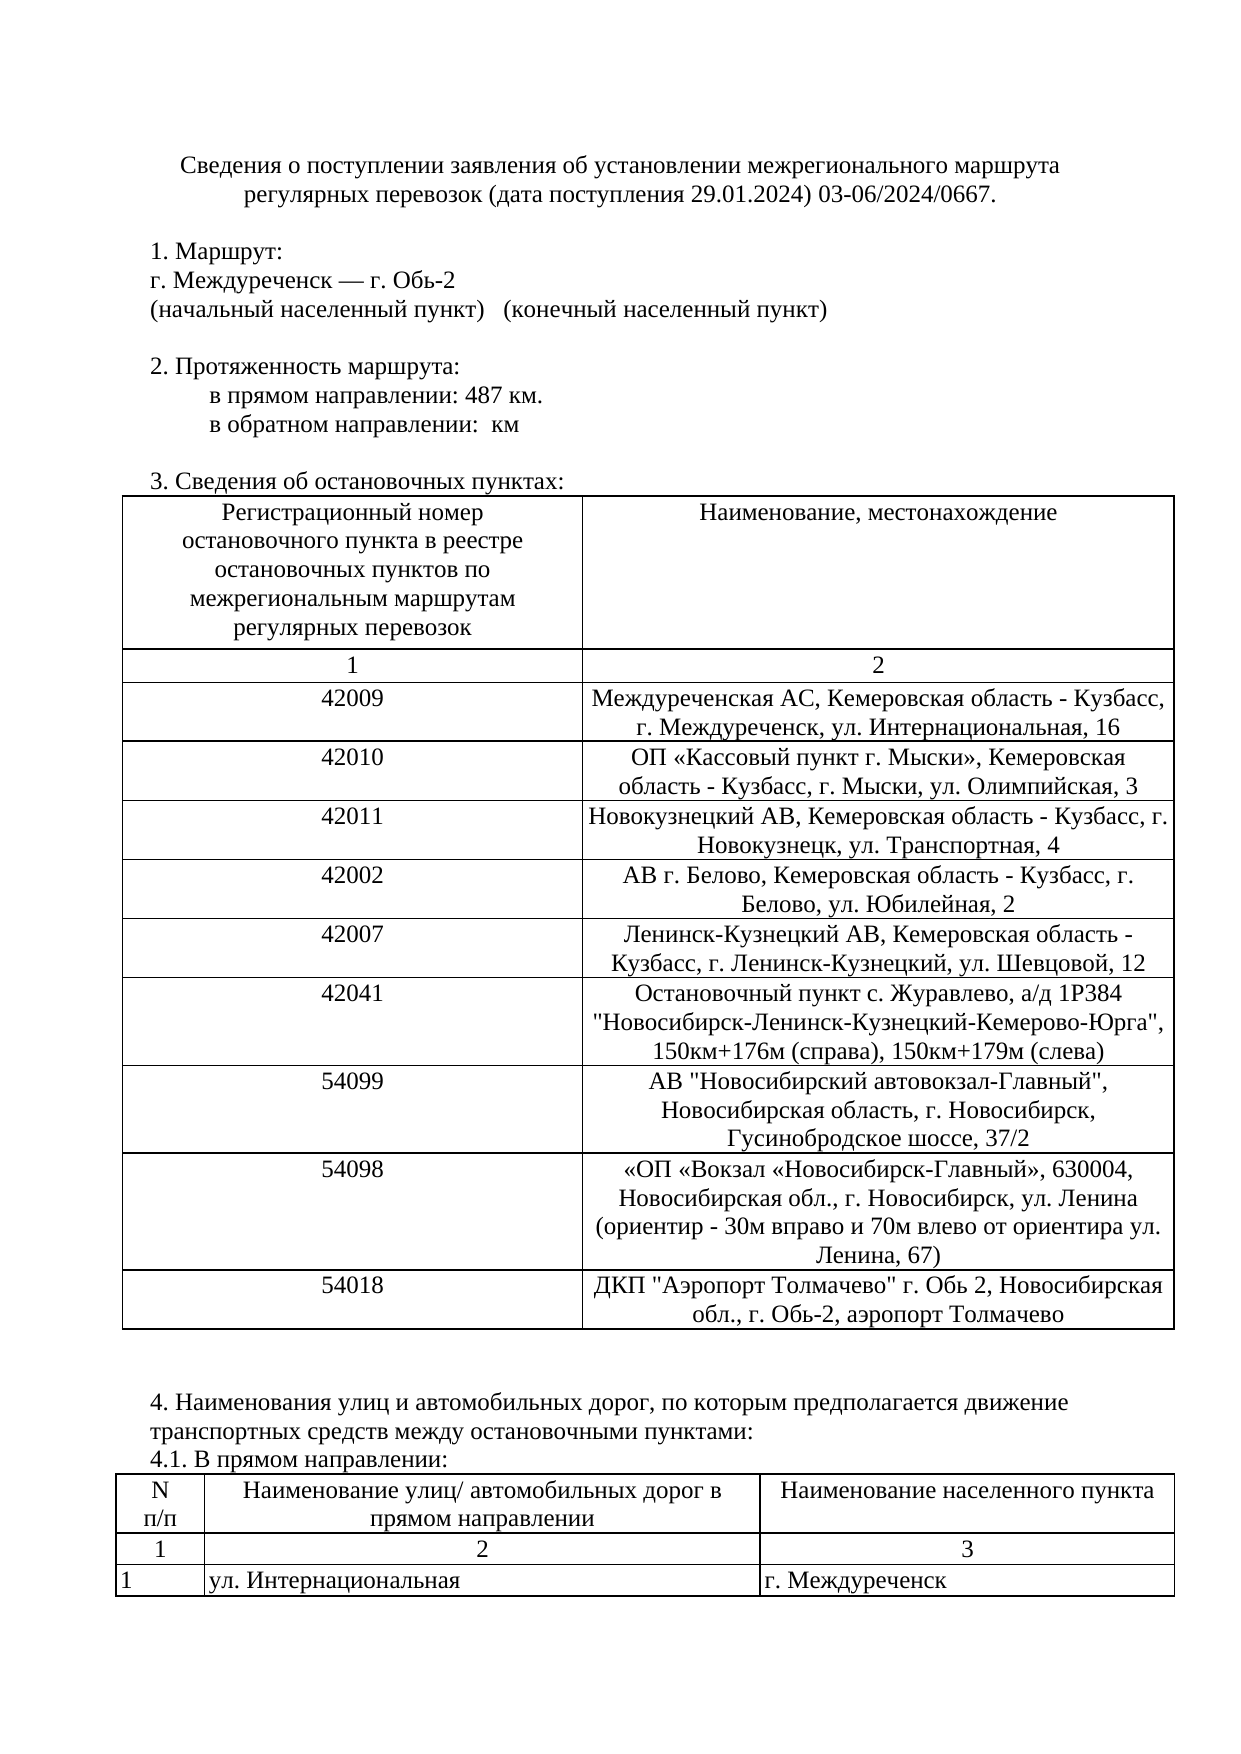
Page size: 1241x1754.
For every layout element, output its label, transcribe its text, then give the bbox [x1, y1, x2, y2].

text в обратном направлении: км [150, 409, 1090, 437]
table_cell 42007 [123, 919, 582, 977]
table_cell 3 [761, 1534, 1174, 1564]
table_header Наименование населенного пункта [761, 1475, 1174, 1532]
text Сведения о поступлении заявления об установлении межрегионального маршрута регулярных перевозок (дата поступления 29.01.2024) 03-06/2024/0667. [150, 150, 1090, 207]
text г. Междуреченск — г. Обь-2 [150, 265, 1090, 294]
table_header Наименование, местонахождение [583, 497, 1173, 648]
table_cell АВ г. Белово, Кемеровская область - Кузбасс, г. Белово, ул. Юбилейная, 2 [583, 860, 1173, 918]
table_cell 42041 [123, 978, 582, 1064]
table_header N п/п [117, 1475, 204, 1532]
table_cell Ленинск-Кузнецкий АВ, Кемеровская область - Кузбасс, г. Ленинск-Кузнецкий, ул. Шевцовой, 12 [583, 919, 1173, 977]
table_cell 1 [117, 1534, 204, 1564]
table_cell Остановочный пункт с. Журавлево, а/д 1Р384 "Новосибирск-Ленинск-Кузнецкий-Кемерово-Юрга", 150км+176м (справа), 150км+179м (слева) [583, 978, 1173, 1064]
table_cell 2 [205, 1534, 759, 1564]
table_cell 1 [117, 1565, 204, 1595]
table_cell 42002 [123, 860, 582, 918]
table_cell 42009 [123, 683, 582, 740]
text 4. Наименования улиц и автомобильных дорог, по которым предполагается движение транспортных средств между остановочными пунктами: [150, 1387, 1090, 1444]
table_cell АВ "Новосибирский автовокзал-Главный", Новосибирская область, г. Новосибирск, Гусинобродское шоссе, 37/2 [583, 1066, 1173, 1152]
text 4.1. В прямом направлении: [150, 1444, 1090, 1473]
table_cell 54099 [123, 1066, 582, 1152]
table_cell «ОП «Вокзал «Новосибирск-Главный», 630004, Новосибирская обл., г. Новосибирск, ул. Ленина (ориентир - 30м вправо и 70м влево от ориентира ул. Ленина, 67) [583, 1154, 1173, 1269]
table_cell г. Междуреченск [761, 1565, 1174, 1595]
table_cell ОП «Кассовый пункт г. Мыски», Кемеровская область - Кузбасс, г. Мыски, ул. Олимпийская, 3 [583, 742, 1173, 799]
text 3. Сведения об остановочных пунктах: [150, 466, 1090, 495]
text 1. Маршрут: [150, 236, 1090, 265]
table_cell 54018 [123, 1271, 582, 1328]
table_header Наименование улиц/ автомобильных дорог в прямом направлении [205, 1475, 759, 1532]
table_cell 42011 [123, 801, 582, 858]
text (начальный населенный пункт) (конечный населенный пункт) [150, 294, 1090, 322]
table_cell 1 [123, 650, 582, 681]
table_cell Междуреченская АС, Кемеровская область - Кузбасс, г. Междуреченск, ул. Интернациональная, 16 [583, 683, 1173, 740]
table_cell ул. Интернациональная [205, 1565, 759, 1595]
text 2. Протяженность маршрута: [150, 351, 1090, 380]
table_cell 42010 [123, 742, 582, 799]
table_header Регистрационный номер остановочного пункта в реестре остановочных пунктов по межрегиональным маршрутам регулярных перевозок [123, 497, 582, 648]
table_cell Новокузнецкий АВ, Кемеровская область - Кузбасс, г. Новокузнецк, ул. Транспортная, 4 [583, 801, 1173, 858]
text в прямом направлении: 487 км. [150, 380, 1090, 409]
table_cell 2 [583, 650, 1173, 681]
table_cell ДКП "Аэропорт Толмачево" г. Обь 2, Новосибирская обл., г. Обь-2, аэропорт Толмачево [583, 1271, 1173, 1328]
table_cell 54098 [123, 1154, 582, 1269]
